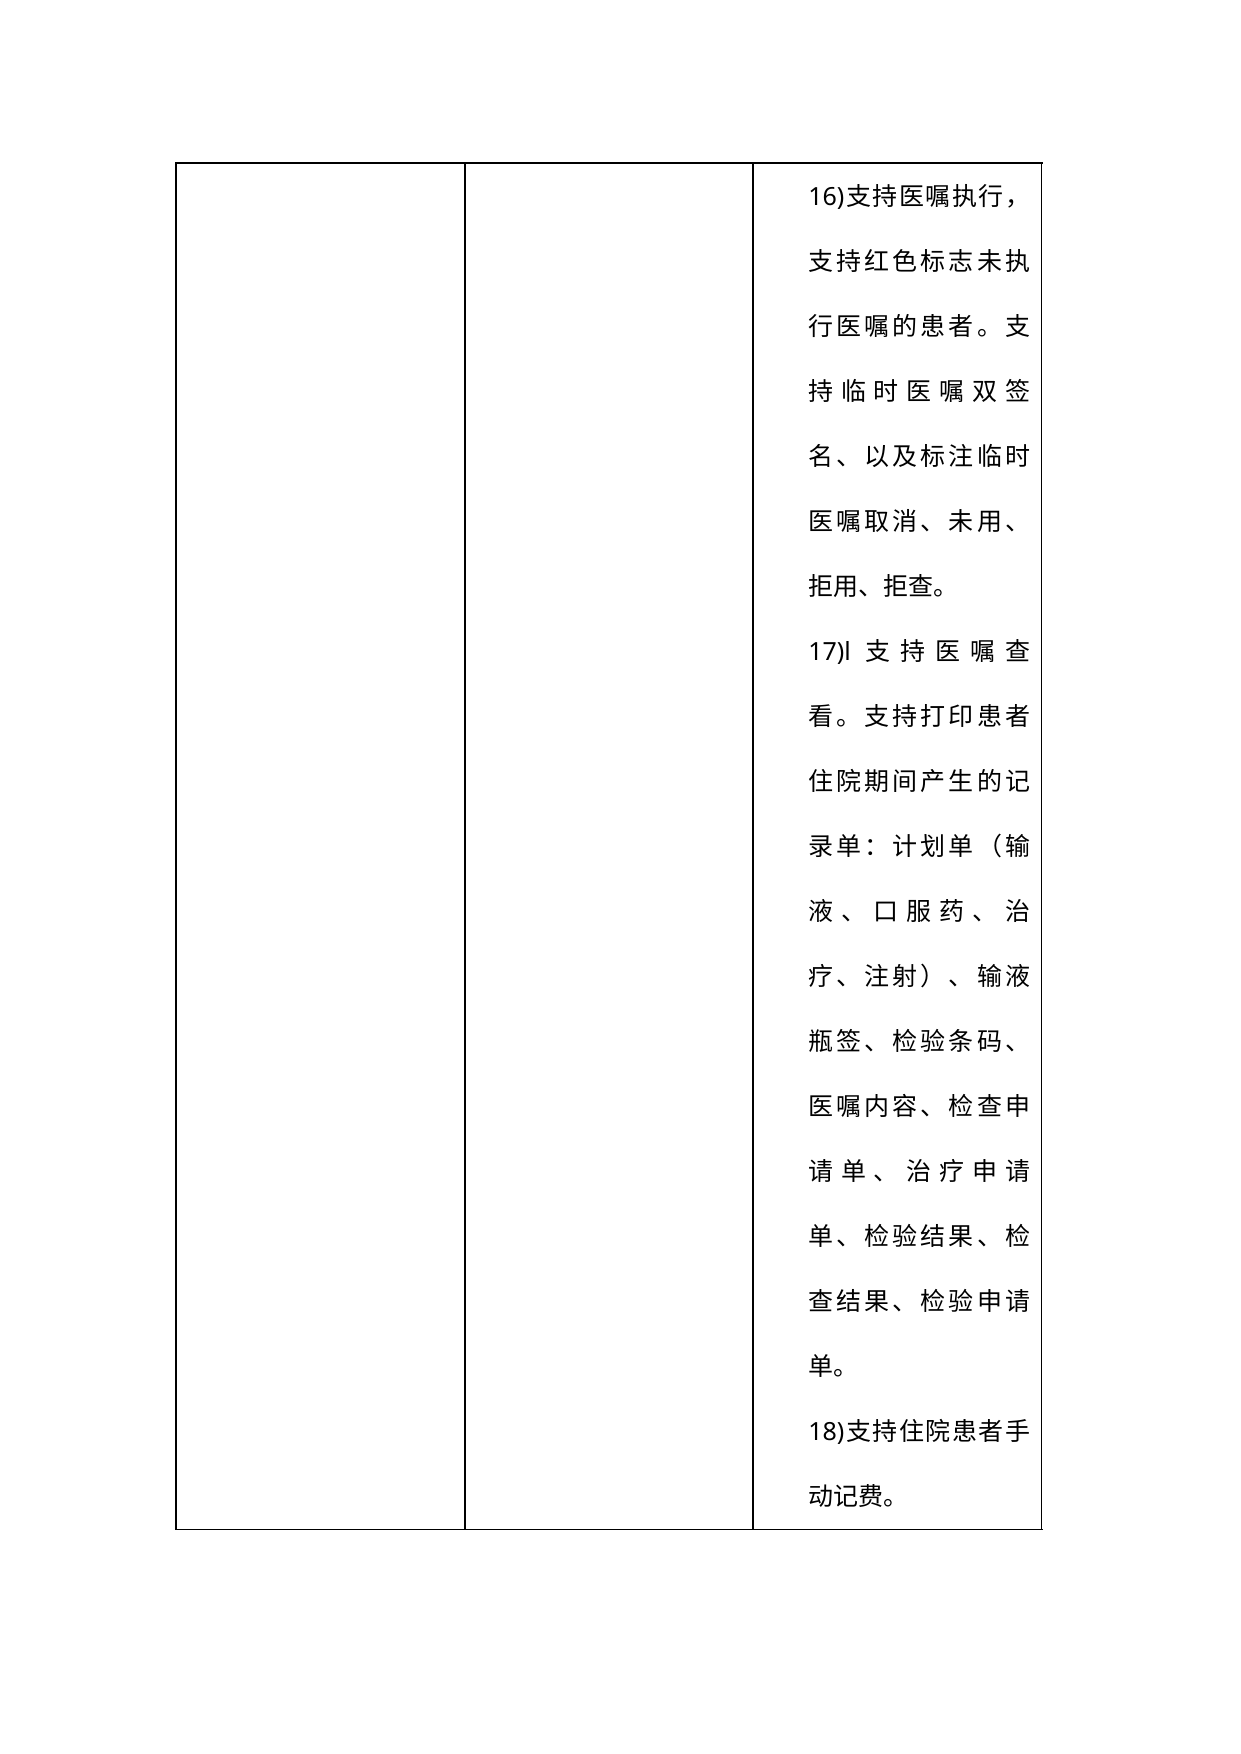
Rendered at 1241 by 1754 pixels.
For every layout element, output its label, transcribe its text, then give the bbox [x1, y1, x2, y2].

table_cell 2 [177, 164, 464, 1528]
table_cell [466, 164, 752, 1528]
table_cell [754, 164, 1041, 1528]
